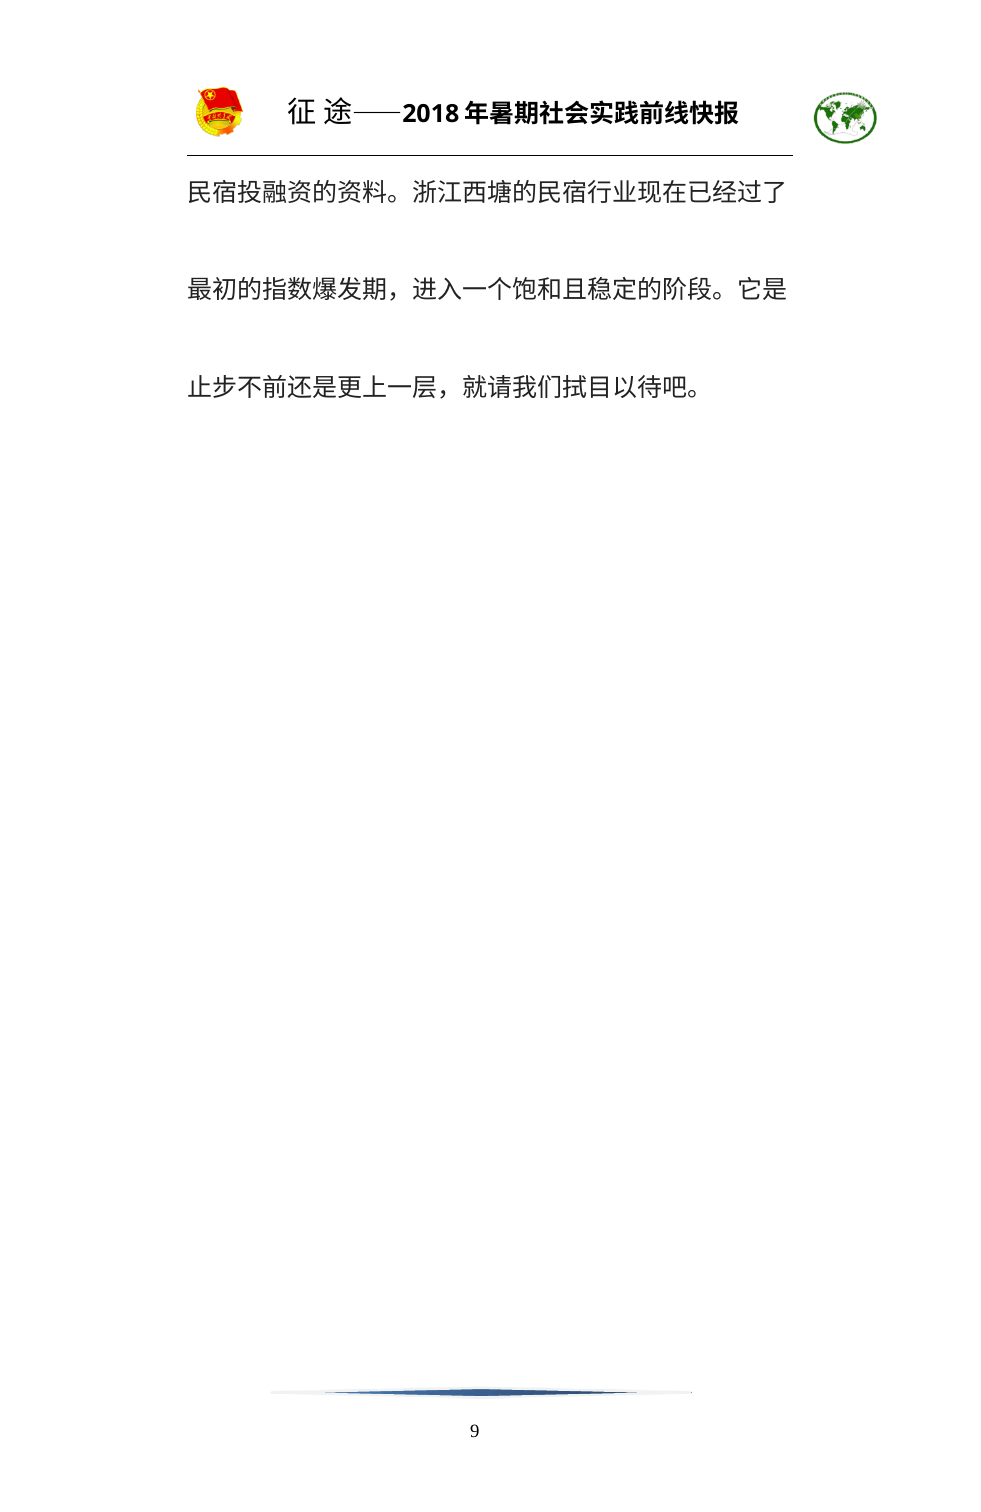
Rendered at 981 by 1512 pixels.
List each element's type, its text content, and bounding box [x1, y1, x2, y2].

picture [194, 86, 244, 137]
picture [800, 73, 883, 159]
